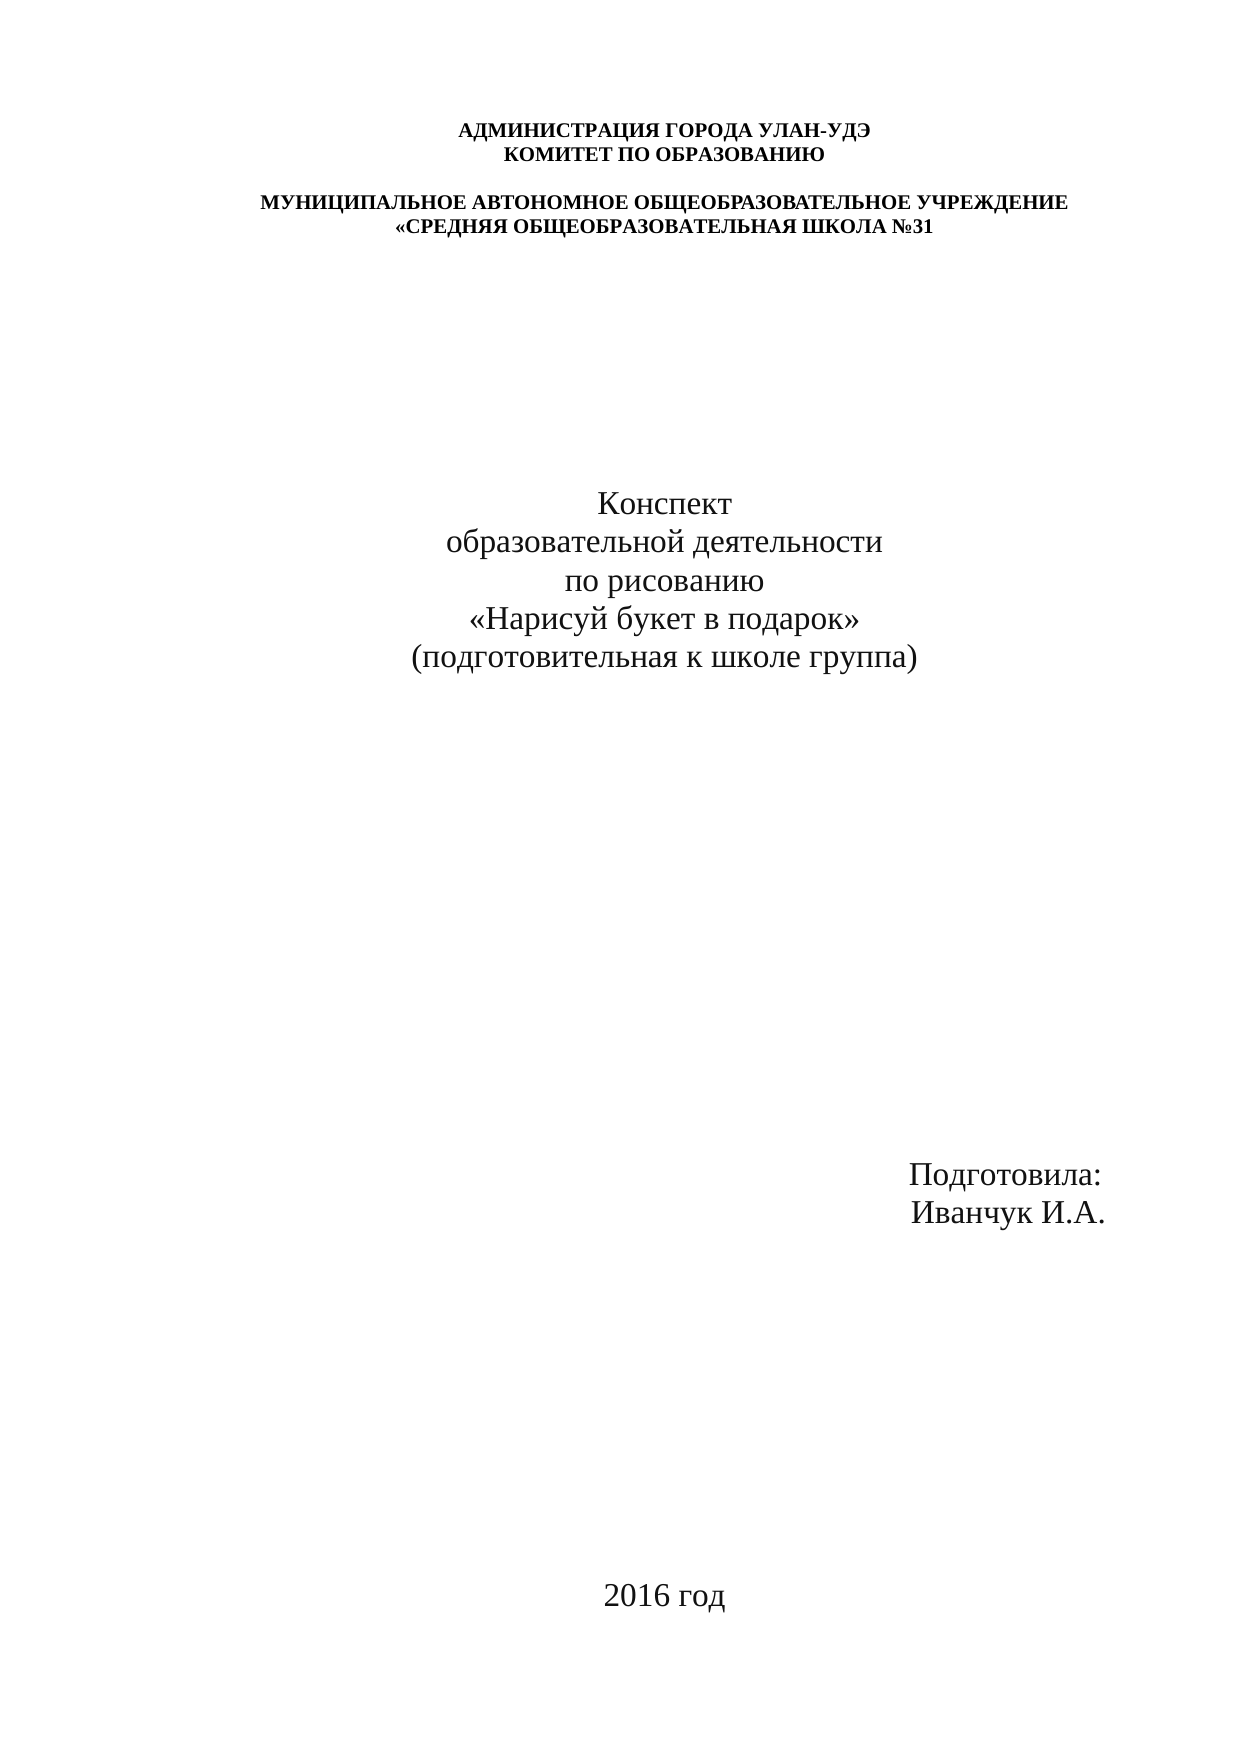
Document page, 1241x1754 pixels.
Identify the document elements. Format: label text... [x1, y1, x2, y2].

text «СРЕДНЯЯ ОБЩЕОБРАЗОВАТЕЛЬНАЯ ШКОЛА №31 [177, 214, 1152, 238]
text Подготовила: [177, 1154, 1152, 1192]
text (подготовительная к школе группа) [177, 636, 1152, 675]
text по рисованию [177, 560, 1152, 598]
text «Нарисуй букет в подарок» [177, 598, 1152, 636]
text МУНИЦИПАЛЬНОЕ АВТОНОМНОЕ ОБЩЕОБРАЗОВАТЕЛЬНОЕ УЧРЕЖДЕНИЕ [177, 190, 1152, 214]
text 2016 год [177, 1576, 1152, 1614]
text АДМИНИСТРАЦИЯ ГОРОДА УЛАН-УДЭ [177, 118, 1152, 142]
text образовательной деятельности [177, 521, 1152, 560]
text Иванчук И.А. [177, 1192, 1152, 1231]
text КОМИТЕТ ПО ОБРАЗОВАНИЮ [177, 142, 1152, 166]
text Конспект [177, 483, 1152, 521]
